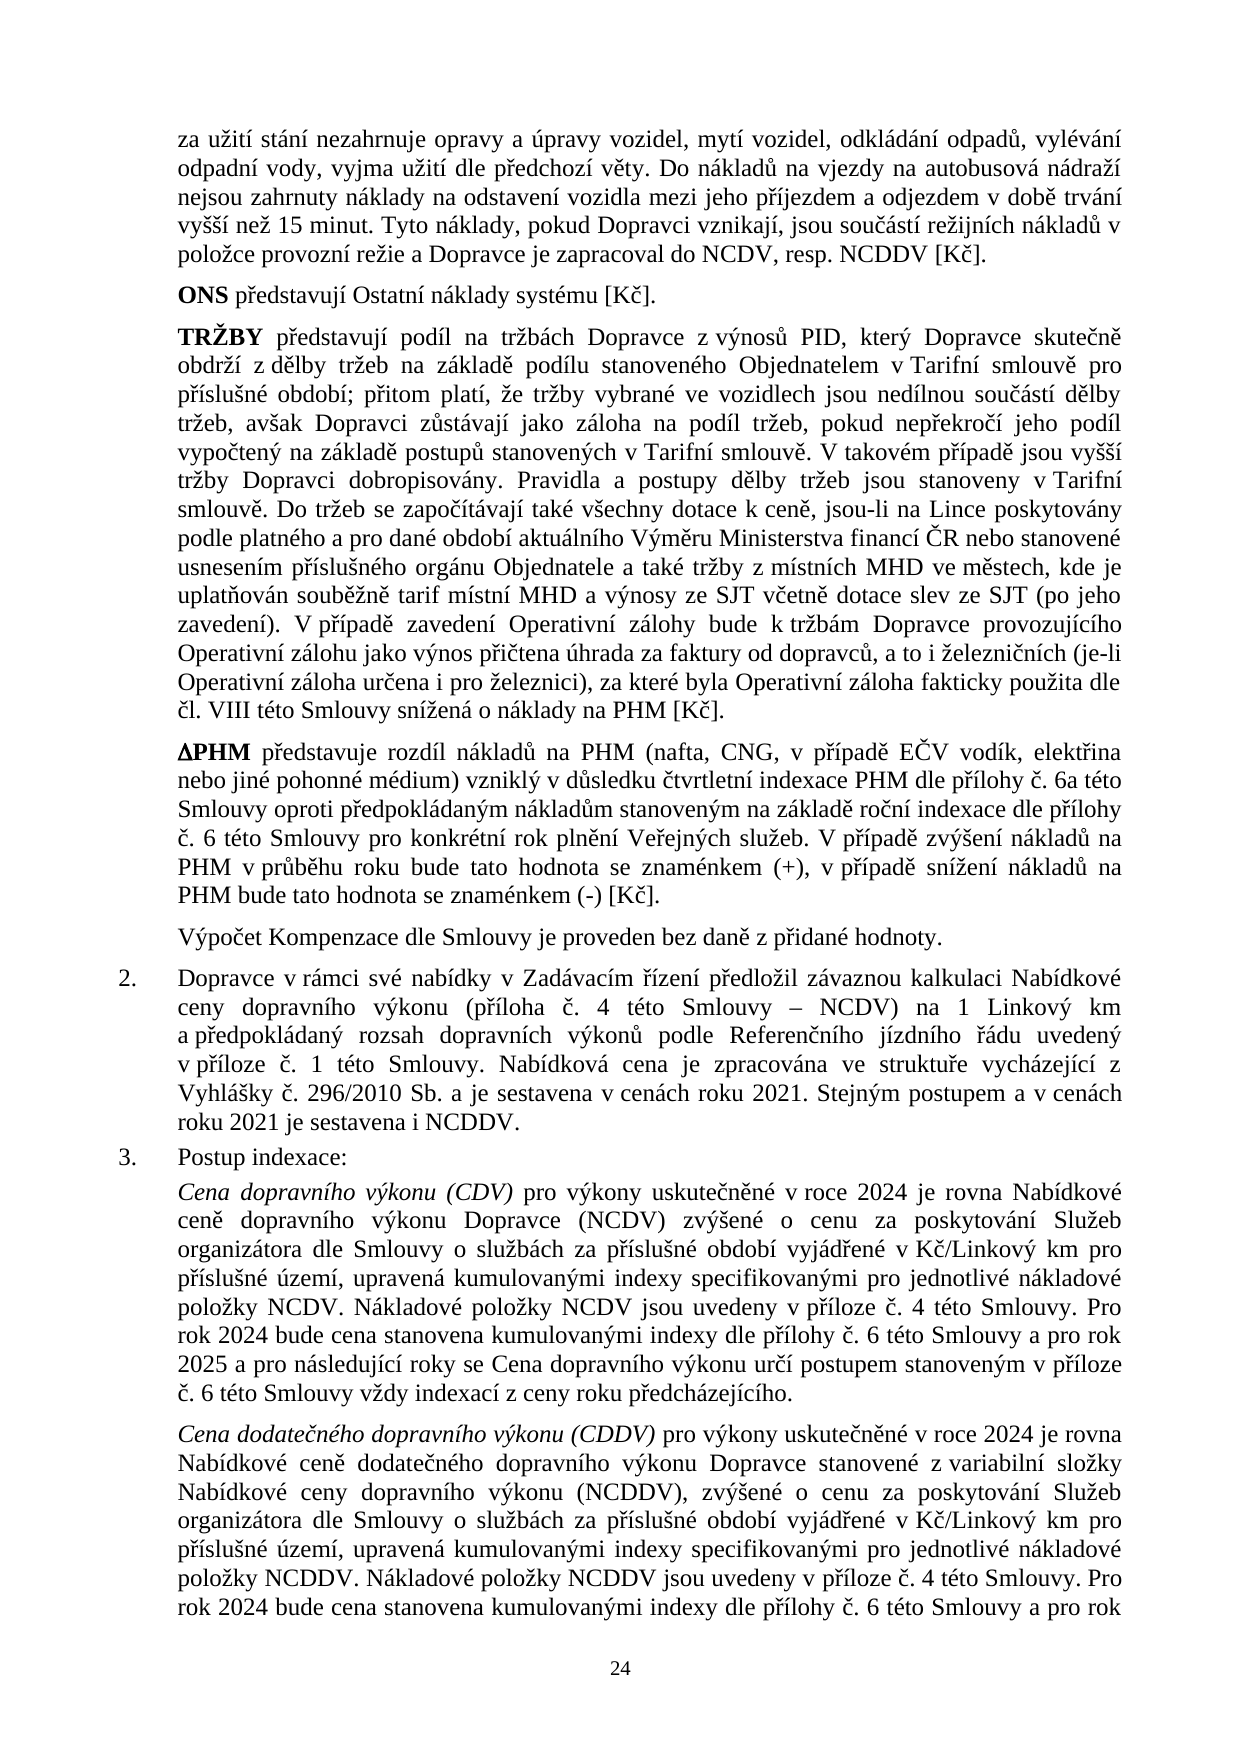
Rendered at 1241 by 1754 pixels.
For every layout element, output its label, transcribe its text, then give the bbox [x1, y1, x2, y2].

text Postup indexace: [118, 1142, 1122, 1170]
text PHM představuje rozdíl nákladů na PHM (nafta, CNG, v případě EČV vodík, elektřina nebo jiné pohonné médium) vzniklý v důsledku čtvrtletní indexace PHM dle přílohy č. 6a této Smlouvy oproti předpokládaným nákladům stanoveným na základě roční indexace dle přílohy č. 6 této Smlouvy pro konkrétní rok plnění Veřejných služeb. V případě zvýšení nákladů na PHM v průběhu roku bude tato hodnota se znaménkem (+), v případě snížení nákladů na PHM bude tato hodnota se znaménkem (-) [Kč]. [177, 737, 1122, 909]
text TRŽBY představují podíl na tržbách Dopravce z výnosů PID, který Dopravce skutečně obdrží z dělby tržeb na základě podílu stanoveného Objednatelem v Tarifní smlouvě pro příslušné období; přitom platí, že tržby vybrané ve vozidlech jsou nedílnou součástí dělby tržeb, avšak Dopravci zůstávají jako záloha na podíl tržeb, pokud nepřekročí jeho podíl vypočtený na základě postupů stanovených v Tarifní smlouvě. V takovém případě jsou vyšší tržby Dopravci dobropisovány. Pravidla a postupy dělby tržeb jsou stanoveny v Tarifní smlouvě. Do tržeb se započítávají také všechny dotace k ceně, jsou-li na Lince poskytovány podle platného a pro dané období aktuálního Výměru Ministerstva financí ČR nebo stanovené usnesením příslušného orgánu Objednatele a také tržby z místních MHD ve městech, kde je uplatňován souběžně tarif místní MHD a výnosy ze SJT včetně dotace slev ze SJT (po jeho zavedení). V případě zavedení Operativní zálohy bude k tržbám Dopravce provozujícího Operativní zálohu jako výnos přičtena úhrada za faktury od dopravců, a to i železničních (je-li Operativní záloha určena i pro železnici), za které byla Operativní záloha fakticky použita dle čl. VIII této Smlouvy snížená o náklady na PHM [Kč]. [177, 322, 1122, 724]
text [177, 124, 1122, 268]
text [177, 1419, 1122, 1620]
text Cena dopravního výkonu (CDV) pro výkony uskutečněné v roce 2024 je rovna Nabídkové ceně dopravního výkonu Dopravce (NCDV) zvýšené o cenu za poskytování Služeb organizátora dle Smlouvy o službách za příslušné období vyjádřené v Kč/Linkový km pro příslušné území, upravená kumulovanými indexy specifikovanými pro jednotlivé nákladové položky NCDV. Nákladové položky NCDV jsou uvedeny v příloze č. 4 této Smlouvy. Pro rok 2024 bude cena stanovena kumulovanými indexy dle přílohy č. 6 této Smlouvy a pro rok 2025 a pro následující roky se Cena dopravního výkonu určí postupem stanoveným v příloze č. 6 této Smlouvy vždy indexací z ceny roku předcházejícího. [177, 1177, 1122, 1407]
text Výpočet Kompenzace dle Smlouvy je proveden bez daně z přidané hodnoty. [177, 922, 1122, 950]
text Dopravce v rámci své nabídky v Zadávacím řízení předložil závaznou kalkulaci Nabídkové ceny dopravního výkonu (příloha č. 4 této Smlouvy – NCDV) na 1 Linkový km a předpokládaný rozsah dopravních výkonů podle Referenčního jízdního řádu uvedený v příloze č. 1 této Smlouvy. Nabídková cena je zpracována ve struktuře vycházející z Vyhlášky č. 296/2010 Sb. a je sestavena v cenách roku 2021. Stejným postupem a v cenách roku 2021 je sestavena i NCDDV. [118, 963, 1122, 1135]
text ONS představují Ostatní náklady systému [Kč]. [177, 280, 1122, 309]
